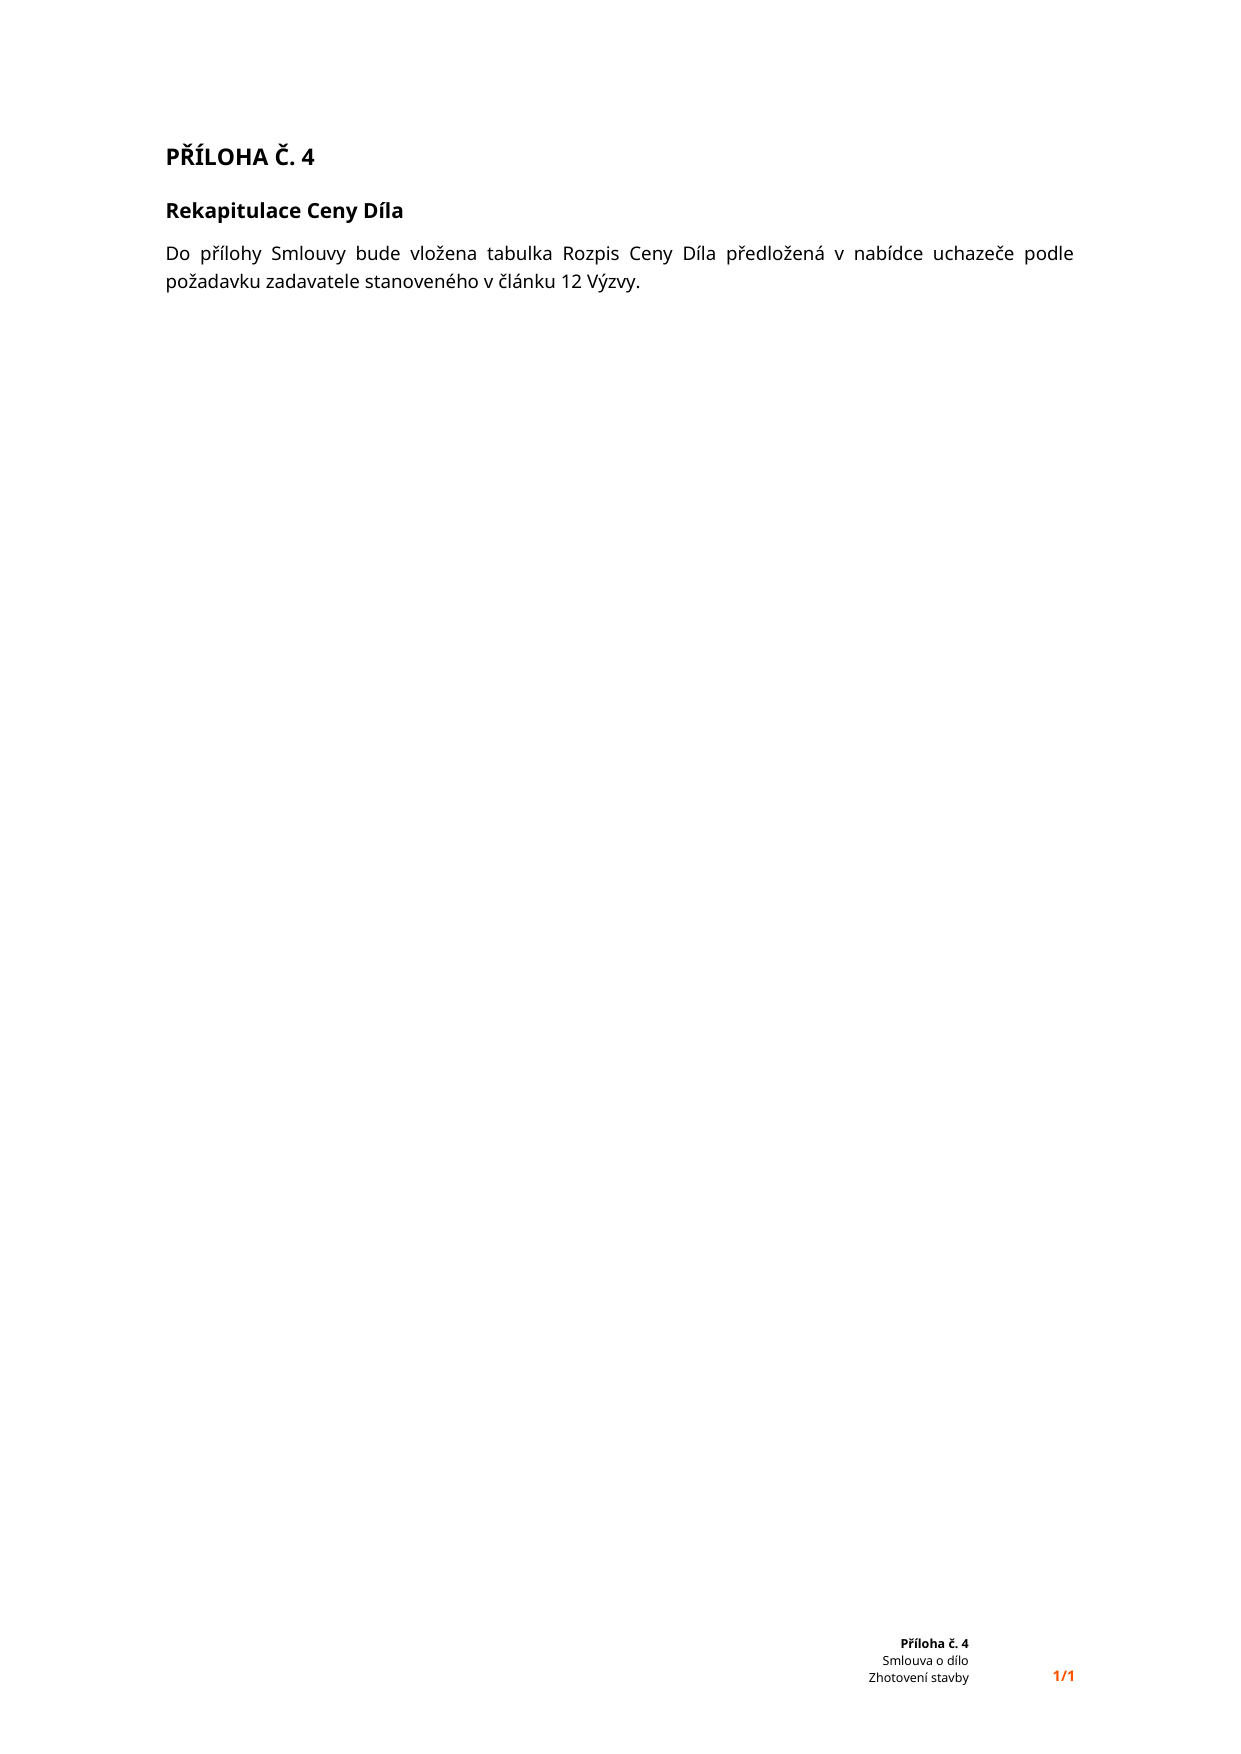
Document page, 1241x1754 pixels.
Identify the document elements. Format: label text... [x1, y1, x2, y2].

text Rekapitulace Ceny Díla [165, 197, 1075, 225]
text Příloha č. 4 [165, 141, 1075, 173]
text Do přílohy Smlouvy bude vložena tabulka Rozpis Ceny Díla předložená v nabídce uchazeče podle požadavku zadavatele stanoveného v článku 12 Výzvy. [165, 240, 1075, 294]
